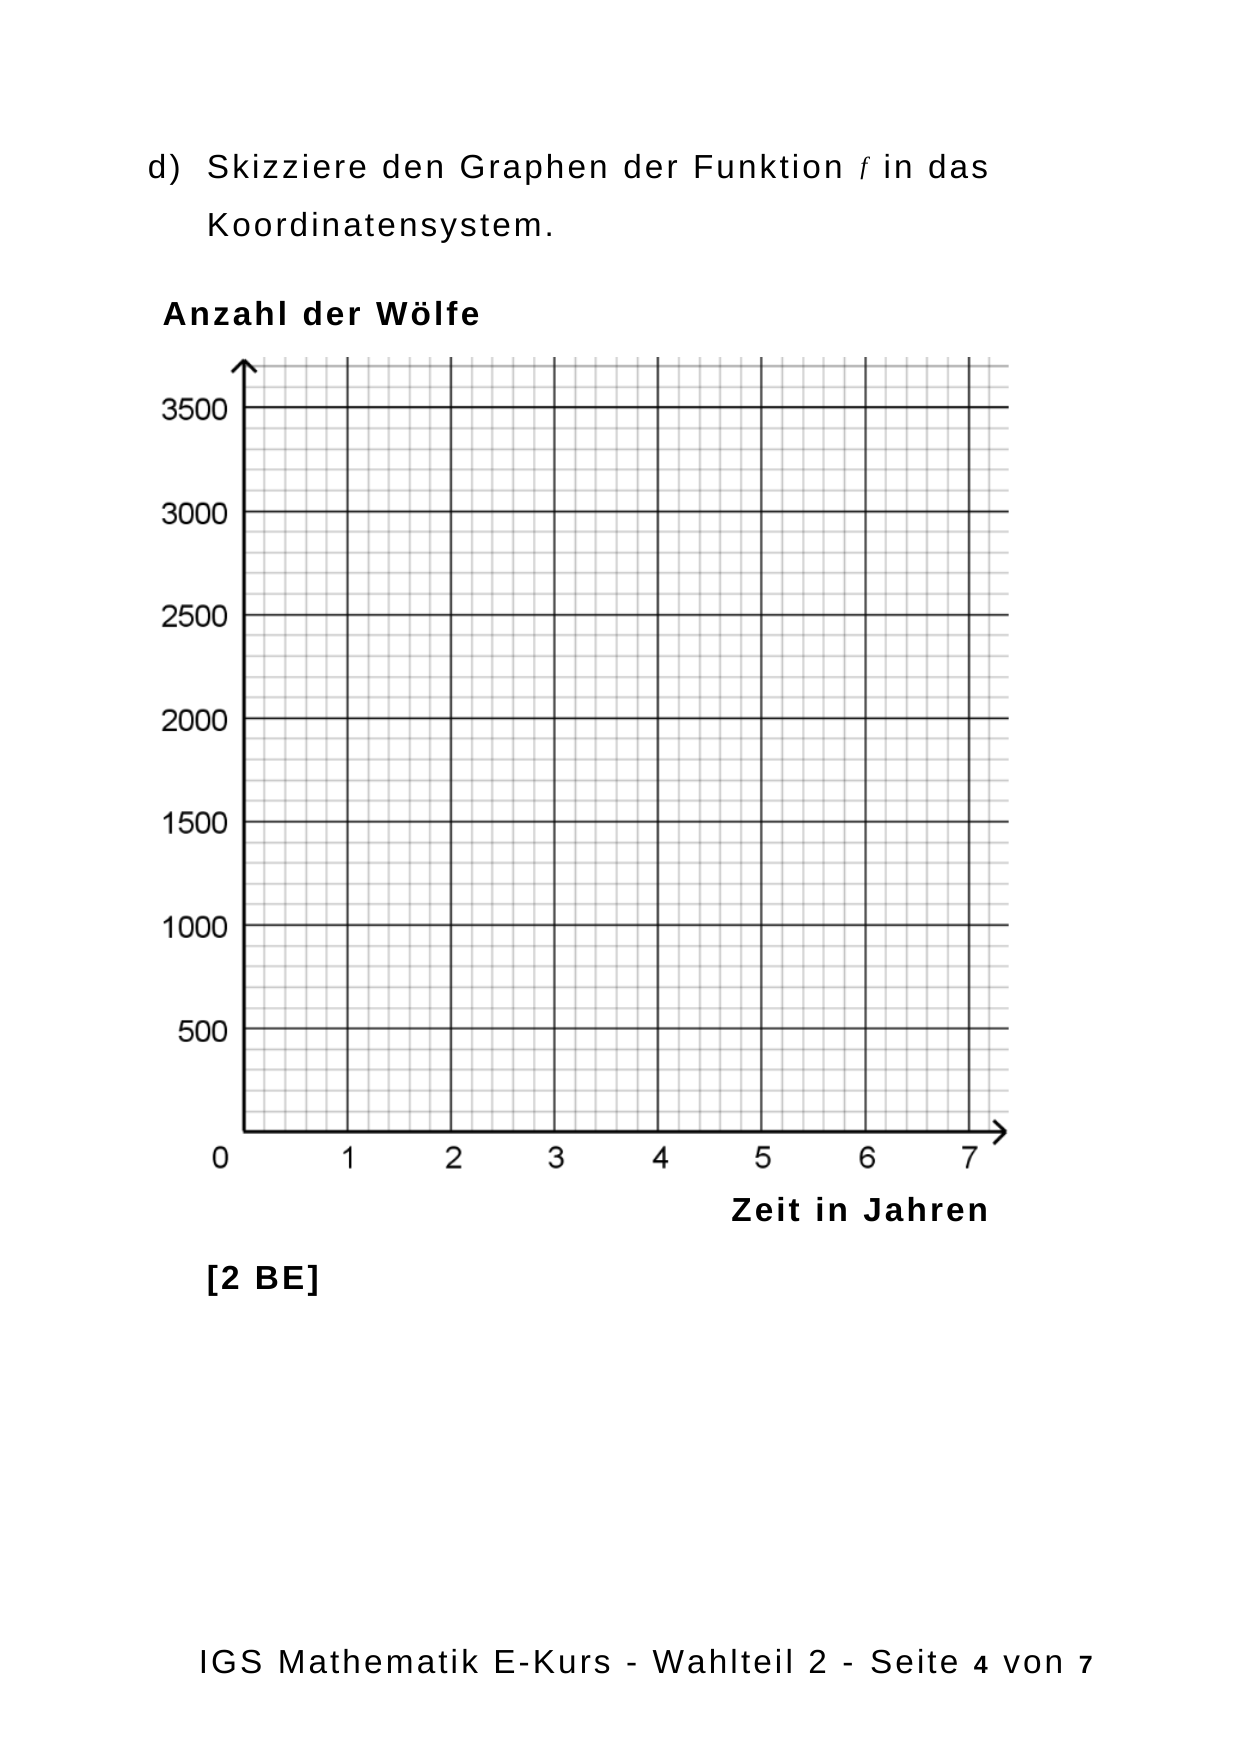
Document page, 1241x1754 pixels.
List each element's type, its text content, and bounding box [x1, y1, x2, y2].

picture [147, 357, 1009, 1186]
